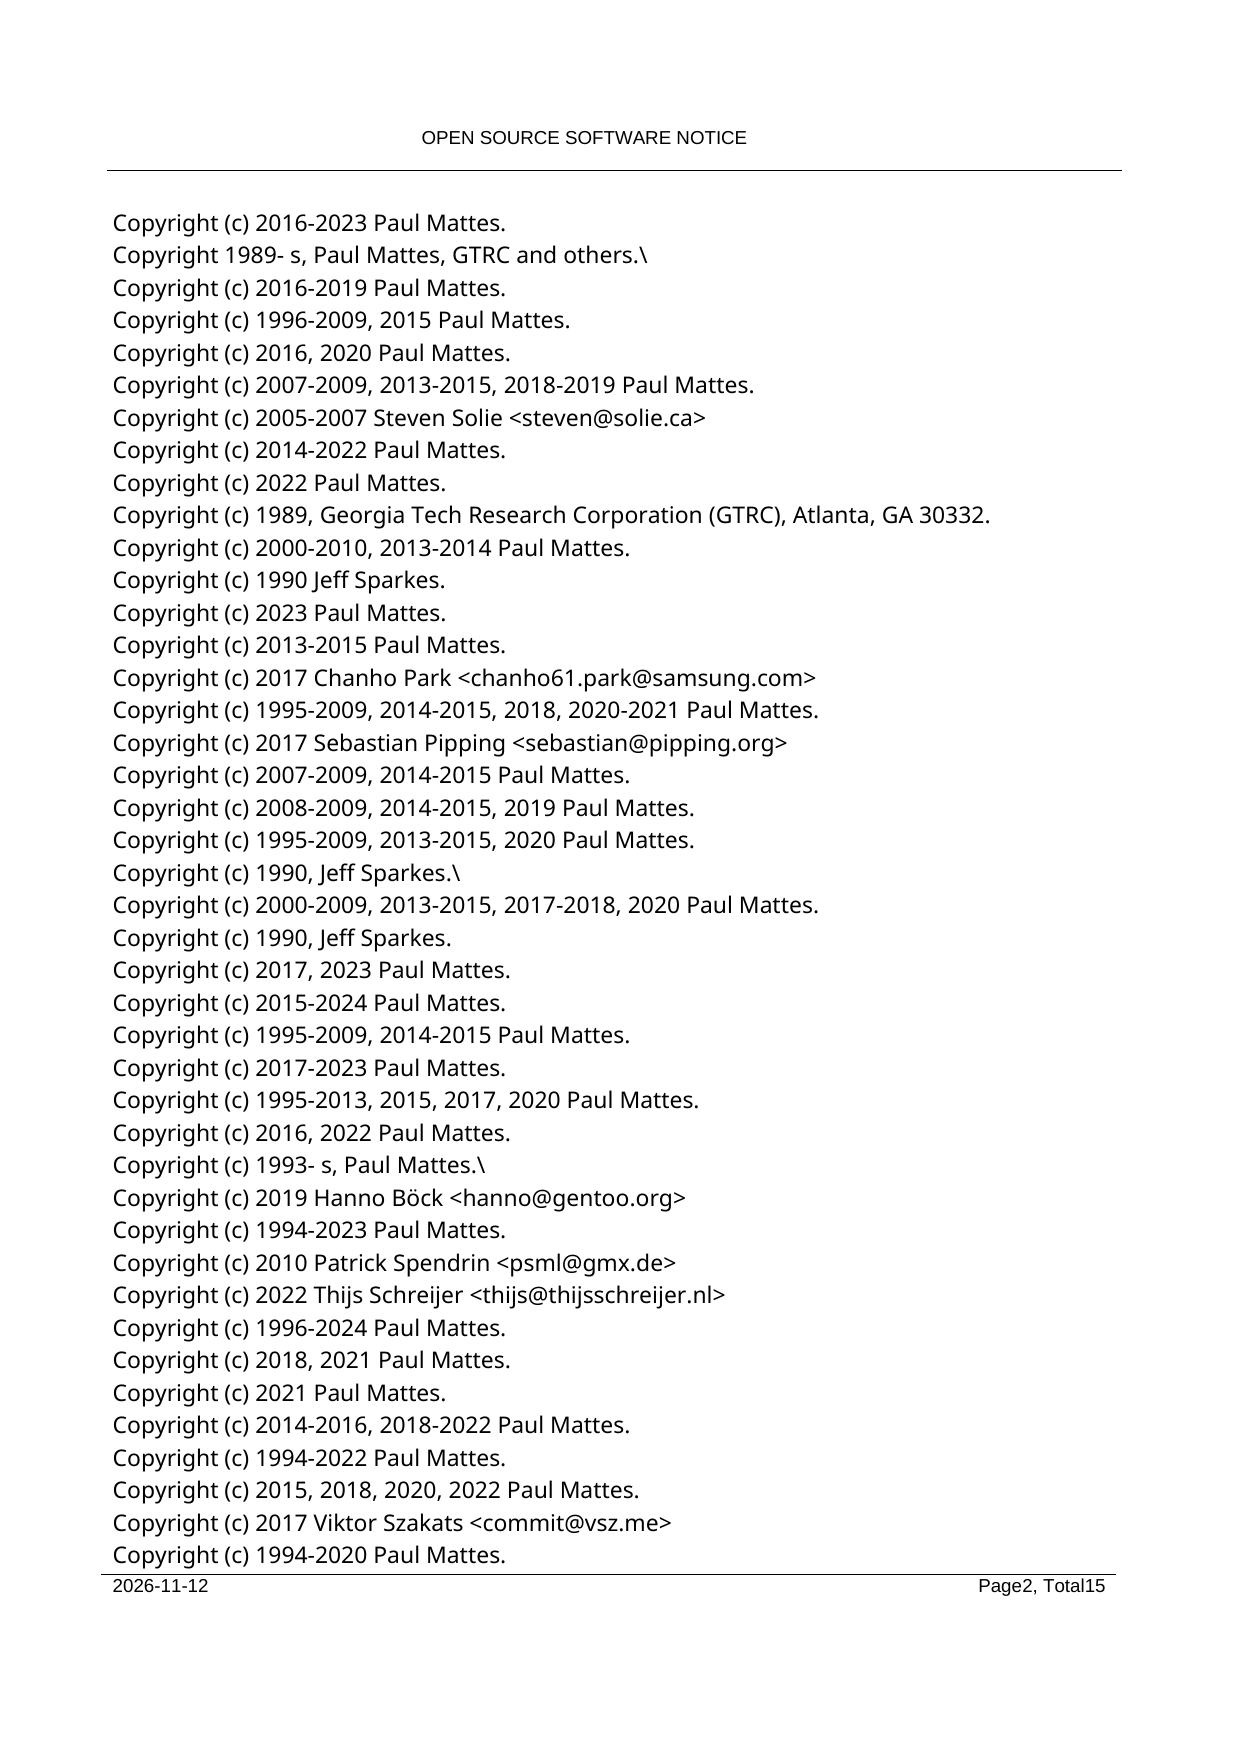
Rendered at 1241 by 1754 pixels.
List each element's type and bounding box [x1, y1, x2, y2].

text [112, 206, 1128, 1571]
